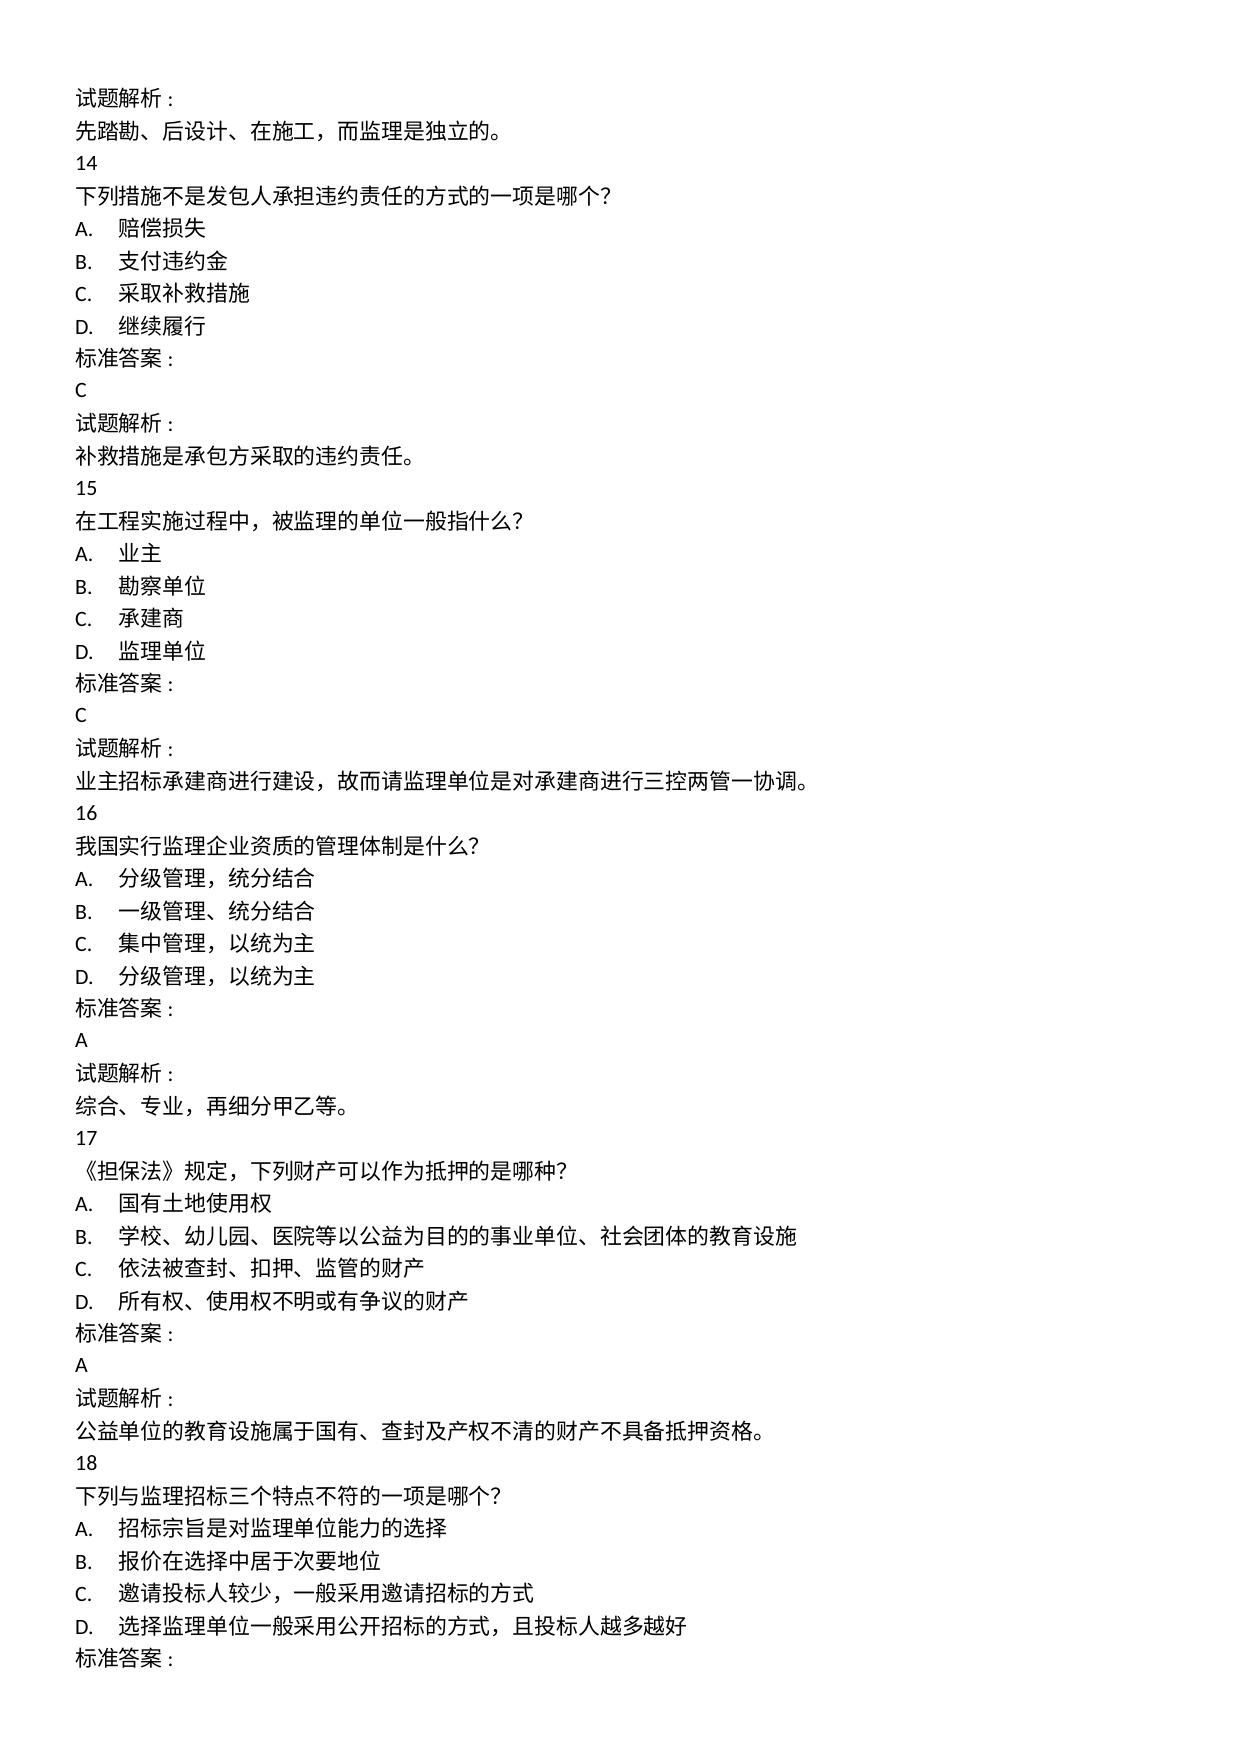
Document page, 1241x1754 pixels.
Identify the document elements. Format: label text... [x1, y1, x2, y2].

text A. 招标宗旨是对监理单位能力的选择 [75, 1511, 1165, 1543]
text C. 承建商 [75, 601, 1165, 633]
text 试题解析 : [75, 1056, 1165, 1088]
text 下列与监理招标三个特点不符的一项是哪个？ [75, 1478, 1165, 1511]
text 我国实行监理企业资质的管理体制是什么？ [75, 828, 1165, 861]
text A. 业主 [75, 536, 1165, 568]
text C. 依法被查封、扣押、监管的财产 [75, 1251, 1165, 1283]
text 先踏勘、后设计、在施工，而监理是独立的。 [75, 113, 1165, 146]
text D. 继续履行 [75, 308, 1165, 341]
text 标准答案 : [75, 666, 1165, 698]
text A. 国有土地使用权 [75, 1186, 1165, 1218]
text D. 所有权、使用权不明或有争议的财产 [75, 1283, 1165, 1316]
text 下列措施不是发包人承担违约责任的方式的一项是哪个？ [75, 178, 1165, 211]
text 试题解析 : [75, 81, 1165, 113]
text C [75, 698, 1165, 731]
text 15 [75, 471, 1165, 503]
text 业主招标承建商进行建设，故而请监理单位是对承建商进行三控两管一协调。 [75, 763, 1165, 796]
text 标准答案 : [75, 1316, 1165, 1348]
text 试题解析 : [75, 731, 1165, 763]
text 标准答案 : [75, 341, 1165, 373]
text A [75, 1023, 1165, 1056]
text B. 报价在选择中居于次要地位 [75, 1543, 1165, 1576]
text 公益单位的教育设施属于国有、查封及产权不清的财产不具备抵押资格。 [75, 1413, 1165, 1446]
text 补救措施是承包方采取的违约责任。 [75, 438, 1165, 471]
text 《担保法》规定，下列财产可以作为抵押的是哪种？ [75, 1153, 1165, 1186]
text D. 选择监理单位一般采用公开招标的方式，且投标人越多越好 [75, 1608, 1165, 1641]
text 17 [75, 1121, 1165, 1153]
text A [75, 1348, 1165, 1381]
text A. 赔偿损失 [75, 211, 1165, 243]
text 标准答案 : [75, 991, 1165, 1023]
text 综合、专业，再细分甲乙等。 [75, 1088, 1165, 1121]
text 在工程实施过程中，被监理的单位一般指什么？ [75, 503, 1165, 536]
text 试题解析 : [75, 1381, 1165, 1413]
text C. 邀请投标人较少，一般采用邀请招标的方式 [75, 1576, 1165, 1608]
text B. 学校、幼儿园、医院等以公益为目的的事业单位、社会团体的教育设施 [75, 1218, 1165, 1251]
text 标准答案 : [75, 1641, 1165, 1673]
text B. 勘察单位 [75, 568, 1165, 601]
text D. 监理单位 [75, 633, 1165, 666]
text C [75, 373, 1165, 406]
text A. 分级管理，统分结合 [75, 861, 1165, 893]
text 18 [75, 1446, 1165, 1478]
text B. 一级管理、统分结合 [75, 893, 1165, 926]
text 16 [75, 796, 1165, 828]
text C. 采取补救措施 [75, 276, 1165, 308]
text D. 分级管理，以统为主 [75, 958, 1165, 991]
text 14 [75, 146, 1165, 178]
text B. 支付违约金 [75, 243, 1165, 276]
text C. 集中管理，以统为主 [75, 926, 1165, 958]
text 试题解析 : [75, 406, 1165, 438]
